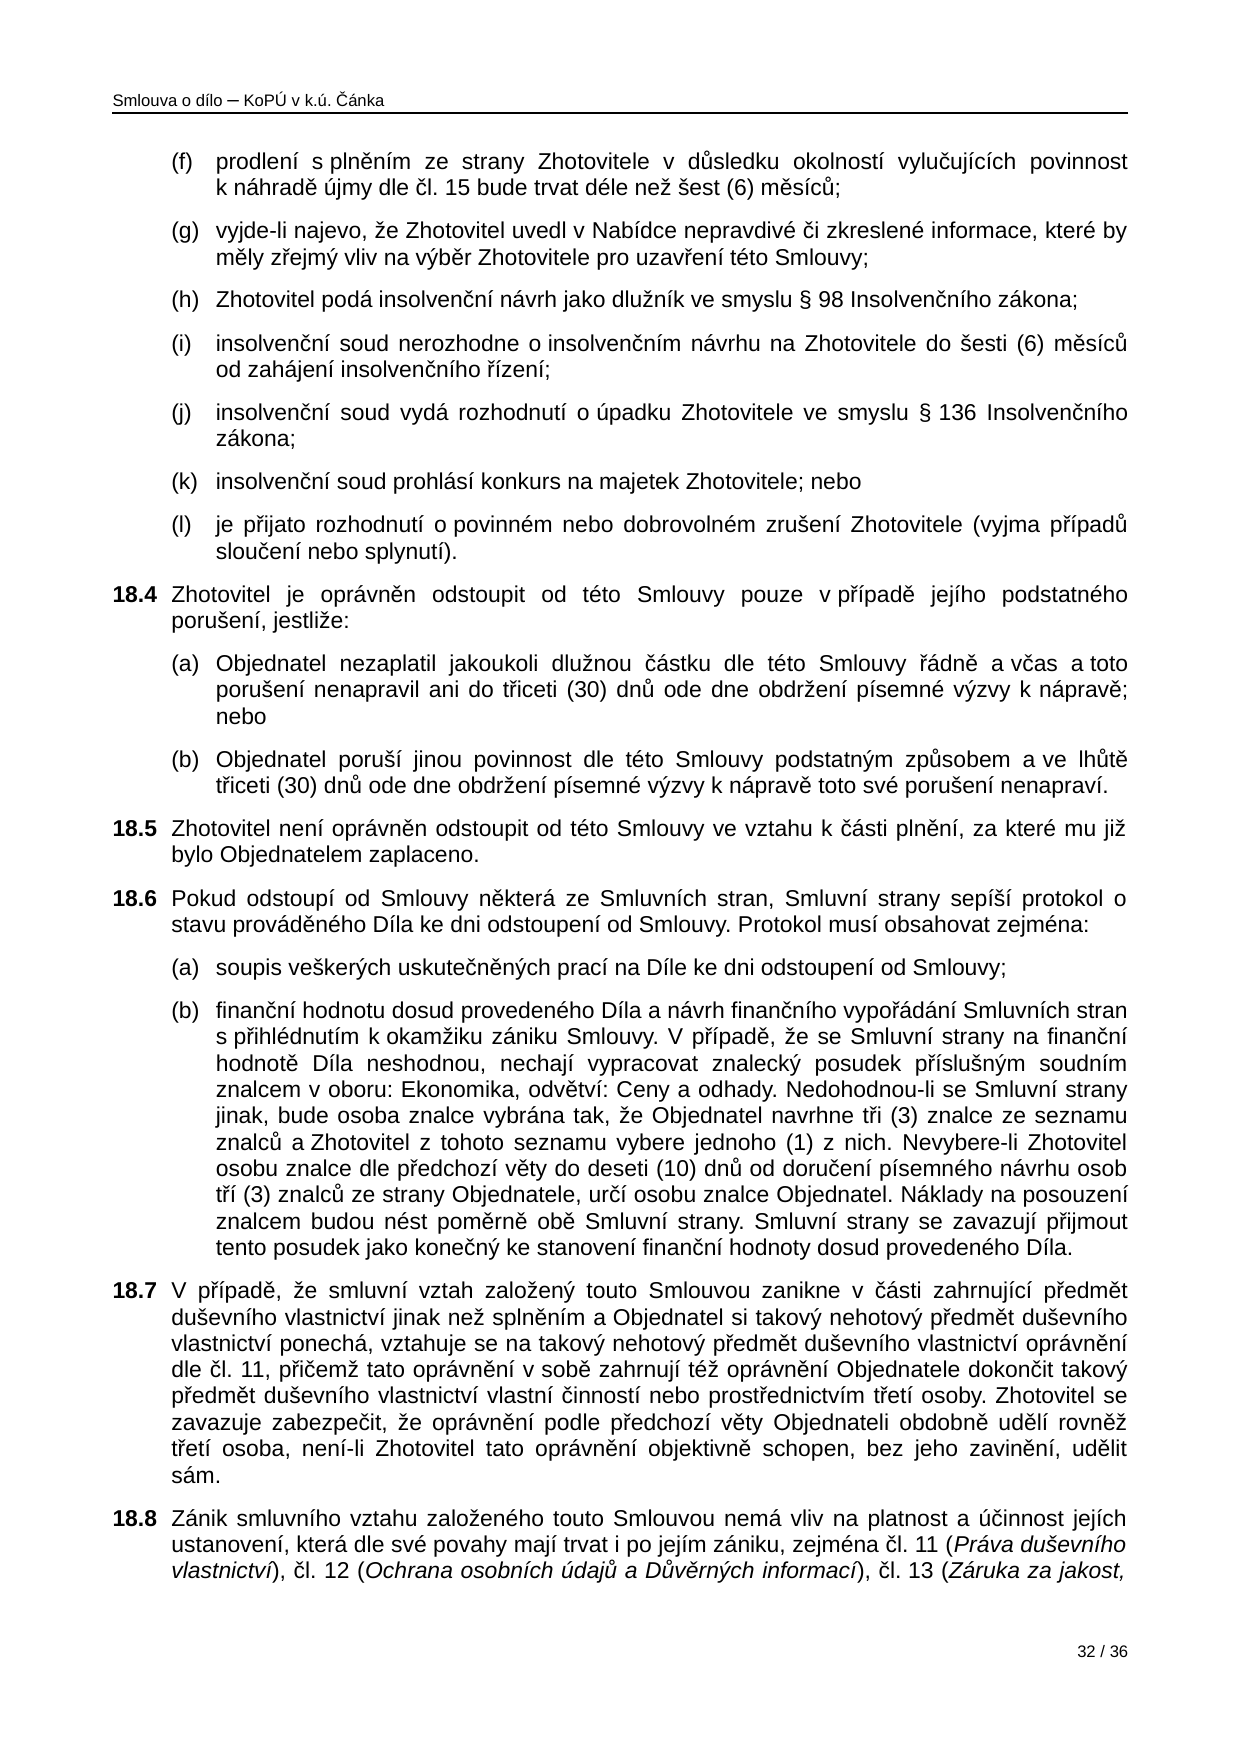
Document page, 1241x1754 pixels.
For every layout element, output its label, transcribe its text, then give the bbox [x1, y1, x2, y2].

list Objednatel nezaplatil jakoukoli dlužnou částku dle této Smlouvy řádně a včas a toto porušení nenapravil ani do třiceti (30) dnů ode dne obdržení písemné výzvy k nápravě; nebo [171, 650, 1128, 729]
text insolvenční soud prohlásí konkurs na majetek Zhotovitele; nebo [171, 468, 1128, 494]
text insolvenční soud vydá rozhodnutí o úpadku Zhotovitele ve smyslu § 136 Insolvenčního zákona; [171, 399, 1128, 452]
text vyjde-li najevo, že Zhotovitel uvedl v Nabídce nepravdivé či zkreslené informace, které by měly zřejmý vliv na výběr Zhotovitele pro uzavření této Smlouvy; [171, 217, 1128, 270]
list finanční hodnotu dosud provedeného Díla a návrh finančního vypořádání Smluvních stran s přihlédnutím k okamžiku zániku Smlouvy. V případě, že se Smluvní strany na finanční hodnotě Díla neshodnou, nechají vypracovat znalecký posudek příslušným soudním znalcem v oboru: Ekonomika, odvětví: Ceny a odhady. Nedohodnou-li se Smluvní strany jinak, bude osoba znalce vybrána tak, že Objednatel navrhne tři (3) znalce ze seznamu znalců a Zhotovitel z tohoto seznamu vybere jednoho (1) z nich. Nevybere-li Zhotovitel osobu znalce dle předchozí věty do deseti (10) dnů od doručení písemného návrhu osob tří (3) znalců ze strany Objednatele, určí osobu znalce Objednatel. Náklady na posouzení znalcem budou nést poměrně obě Smluvní strany. Smluvní strany se zavazují přijmout tento posudek jako konečný ke stanovení finanční hodnoty dosud provedeného Díla. [171, 997, 1128, 1260]
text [112, 1504, 1128, 1584]
text V případě, že smluvní vztah založený touto Smlouvou zanikne v části zahrnující předmět duševního vlastnictví jinak než splněním a Objednatel si takový nehotový předmět duševního vlastnictví ponechá, vztahuje se na takový nehotový předmět duševního vlastnictví oprávnění dle čl. 11, přičemž tato oprávnění v sobě zahrnují též oprávnění Objednatele dokončit takový předmět duševního vlastnictví vlastní činností nebo prostřednictvím třetí osoby. Zhotovitel se zavazuje zabezpečit, že oprávnění podle předchozí věty Objednateli obdobně udělí rovněž třetí osoba, není-li Zhotovitel tato oprávnění objektivně schopen, bez jeho zavinění, udělit sám. [112, 1277, 1128, 1488]
text insolvenční soud nerozhodne o insolvenčním návrhu na Zhotovitele do šesti (6) měsíců od zahájení insolvenčního řízení; [171, 329, 1128, 382]
text Zhotovitel není oprávněn odstoupit od této Smlouvy ve vztahu k části plnění, za které mu již bylo Objednatelem zaplaceno. [112, 815, 1128, 868]
text Objednatel poruší jinou povinnost dle této Smlouvy podstatným způsobem a ve lhůtě třiceti (30) dnů ode dne obdržení písemné výzvy k nápravě toto své porušení nenapraví. [171, 746, 1128, 798]
text prodlení s plněním ze strany Zhotovitele v důsledku okolností vylučujících povinnost k náhradě újmy dle čl. 15 bude trvat déle než šest (6) měsíců; [171, 148, 1128, 200]
text je přijato rozhodnutí o povinném nebo dobrovolném zrušení Zhotovitele (vyjma případů sloučení nebo splynutí). [171, 511, 1128, 564]
text Pokud odstoupí od Smlouvy některá ze Smluvních stran, Smluvní strany sepíší protokol o stavu prováděného Díla ke dni odstoupení od Smlouvy. Protokol musí obsahovat zejména: [112, 884, 1128, 937]
text Zhotovitel podá insolvenční návrh jako dlužník ve smyslu § 98 Insolvenčního zákona; [171, 286, 1128, 313]
text Zhotovitel je oprávněn odstoupit od této Smlouvy pouze v případě jejího podstatného porušení, jestliže: [112, 581, 1128, 633]
list soupis veškerých uskutečněných prací na Díle ke dni odstoupení od Smlouvy; [171, 954, 1128, 980]
